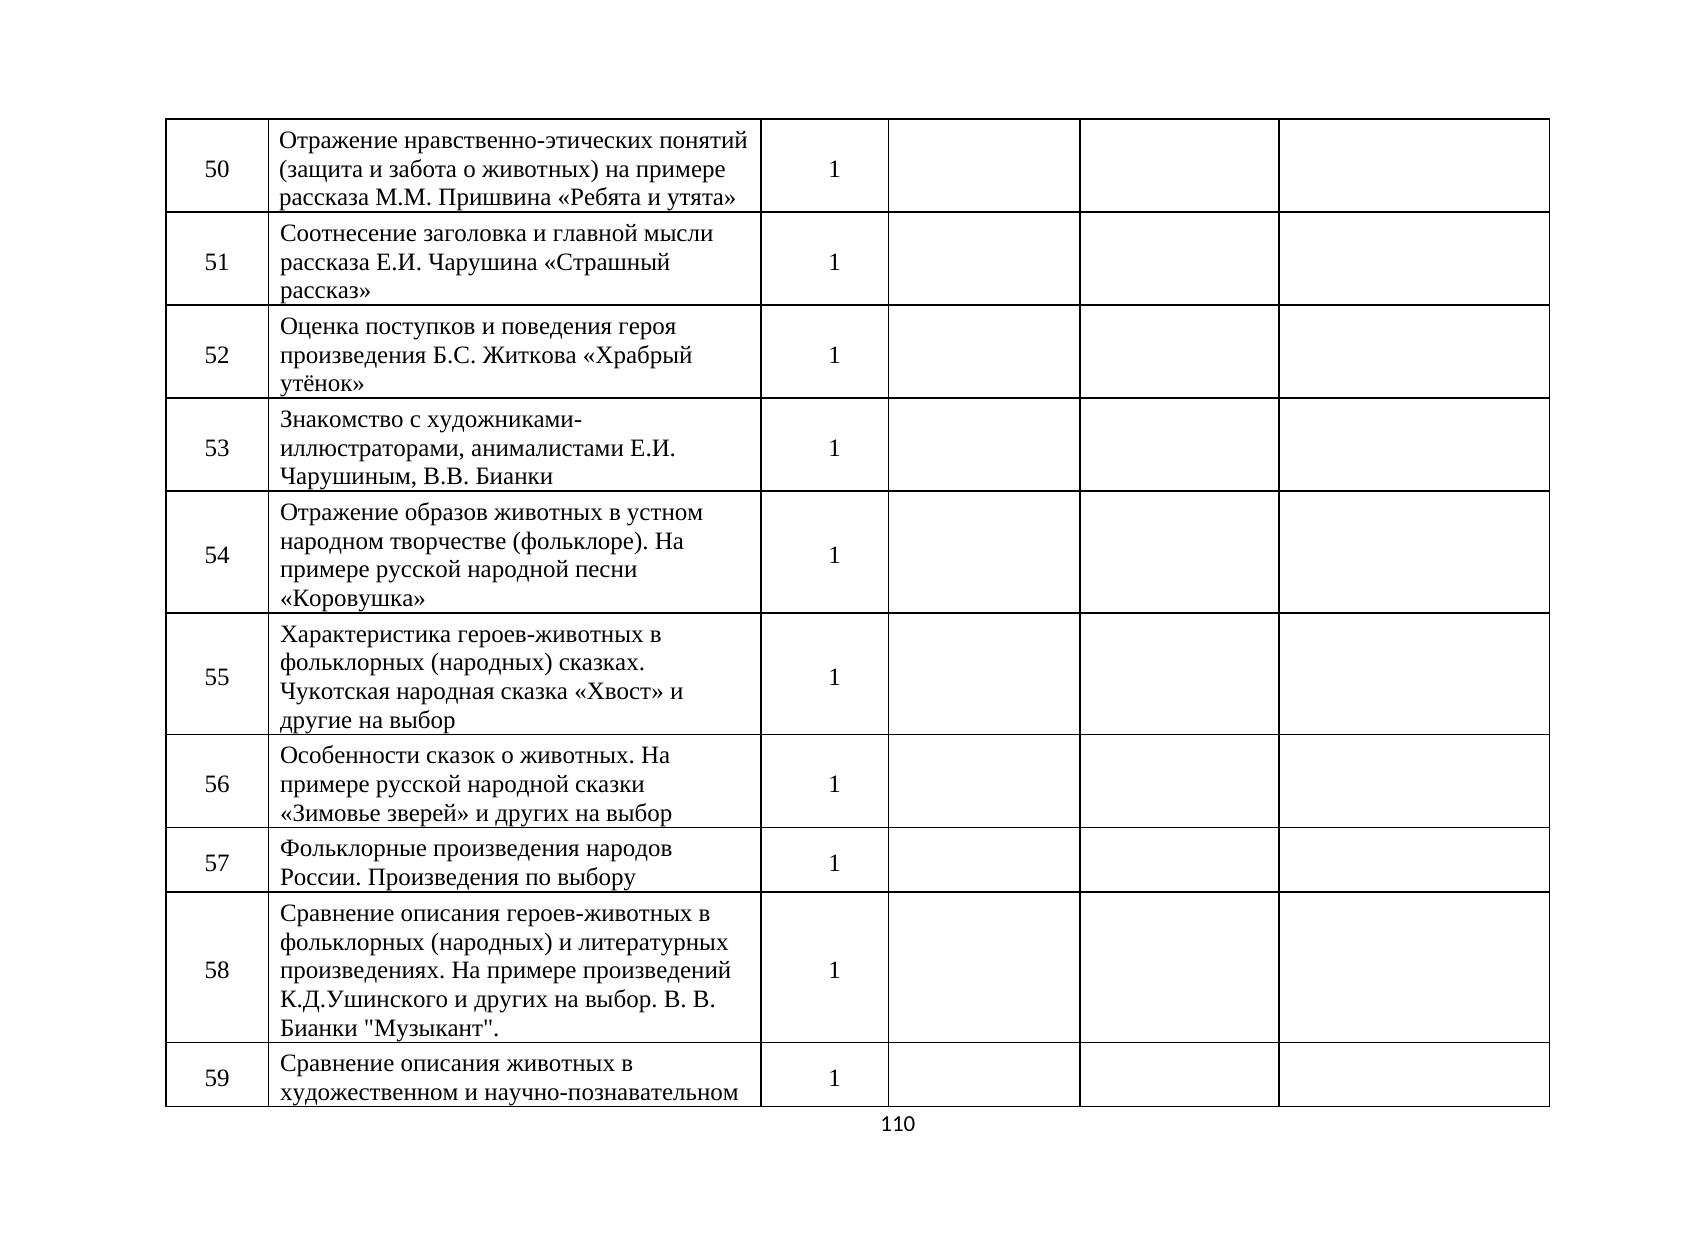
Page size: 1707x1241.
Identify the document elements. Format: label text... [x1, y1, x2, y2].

table_cell 1 [762, 399, 888, 490]
table_cell [1280, 1043, 1549, 1106]
table_cell 1 [762, 1043, 888, 1106]
table_cell [889, 828, 1079, 891]
table_cell Фольклорные произведения народов России. Произведения по выбору [269, 828, 760, 891]
table_cell Знакомство с художниками-иллюстраторами, анималистами Е.И. Чарушиным, В.В. Бианки [269, 399, 760, 490]
table_cell Характеристика героев-животных в фольклорных (народных) сказках. Чукотская народная сказка «Хвост» и другие на выбор [269, 614, 760, 734]
table_cell Отражение образов животных в устном народном творчестве (фольклоре). На примере русской народной песни «Коровушка» [269, 492, 760, 612]
table_cell [1081, 213, 1278, 304]
table_cell [1280, 492, 1549, 612]
table_cell [1280, 735, 1549, 827]
table_cell [1081, 614, 1278, 734]
table_cell 56 [167, 735, 268, 827]
table_cell [1280, 399, 1549, 490]
table_cell [889, 306, 1079, 397]
table_cell Отражение нравственно-этических понятий (защита и забота о животных) на примере рассказа М.М. Пришвина «Ребята и утята» [269, 120, 760, 211]
table_cell [889, 492, 1079, 612]
table_cell 1 [762, 893, 888, 1042]
table_cell [889, 120, 1079, 211]
table_cell [1081, 306, 1278, 397]
table_cell [1081, 399, 1278, 490]
table_cell Особенности сказок о животных. На примере русской народной сказки «Зимовье зверей» и других на выбор [269, 735, 760, 827]
table_cell [1081, 1043, 1278, 1106]
table_cell 1 [762, 735, 888, 827]
table_cell [889, 213, 1079, 304]
table_cell Соотнесение заголовка и главной мысли рассказа Е.И. Чарушина «Страшный рассказ» [269, 213, 760, 304]
table_cell 1 [762, 306, 888, 397]
table_cell 57 [167, 828, 268, 891]
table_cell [269, 1043, 760, 1106]
table_cell 59 [167, 1043, 268, 1106]
table_cell [889, 1043, 1079, 1106]
table_cell [1081, 828, 1278, 891]
table_cell 53 [167, 399, 268, 490]
table_cell 1 [762, 828, 888, 891]
table_cell [1280, 614, 1549, 734]
table_cell [1280, 213, 1549, 304]
table_cell [889, 399, 1079, 490]
table_cell 1 [762, 614, 888, 734]
table_cell 55 [167, 614, 268, 734]
table_cell 1 [762, 120, 888, 211]
table_cell [1280, 120, 1549, 211]
table_cell [889, 893, 1079, 1042]
table_cell 51 [167, 213, 268, 304]
table_cell 1 [762, 213, 888, 304]
table_cell [1280, 893, 1549, 1042]
table_cell Оценка поступков и поведения героя произведения Б.С. Житкова «Храбрый утёнок» [269, 306, 760, 397]
table_cell Сравнение описания героев-животных в фольклорных (народных) и литературных произведениях. На примере произведений К.Д.Ушинского и других на выбор. В. В. Бианки "Музыкант". [269, 893, 760, 1042]
table_cell [1280, 828, 1549, 891]
table_cell [889, 614, 1079, 734]
table_cell 52 [167, 306, 268, 397]
table_cell 58 [167, 893, 268, 1042]
table_cell [1081, 893, 1278, 1042]
table_cell [1280, 306, 1549, 397]
table_cell 54 [167, 492, 268, 612]
table_cell [1081, 735, 1278, 827]
table_cell 1 [762, 492, 888, 612]
table_cell 50 [167, 120, 268, 211]
table_cell [889, 735, 1079, 827]
table_cell [1081, 492, 1278, 612]
table_cell [1081, 120, 1278, 211]
